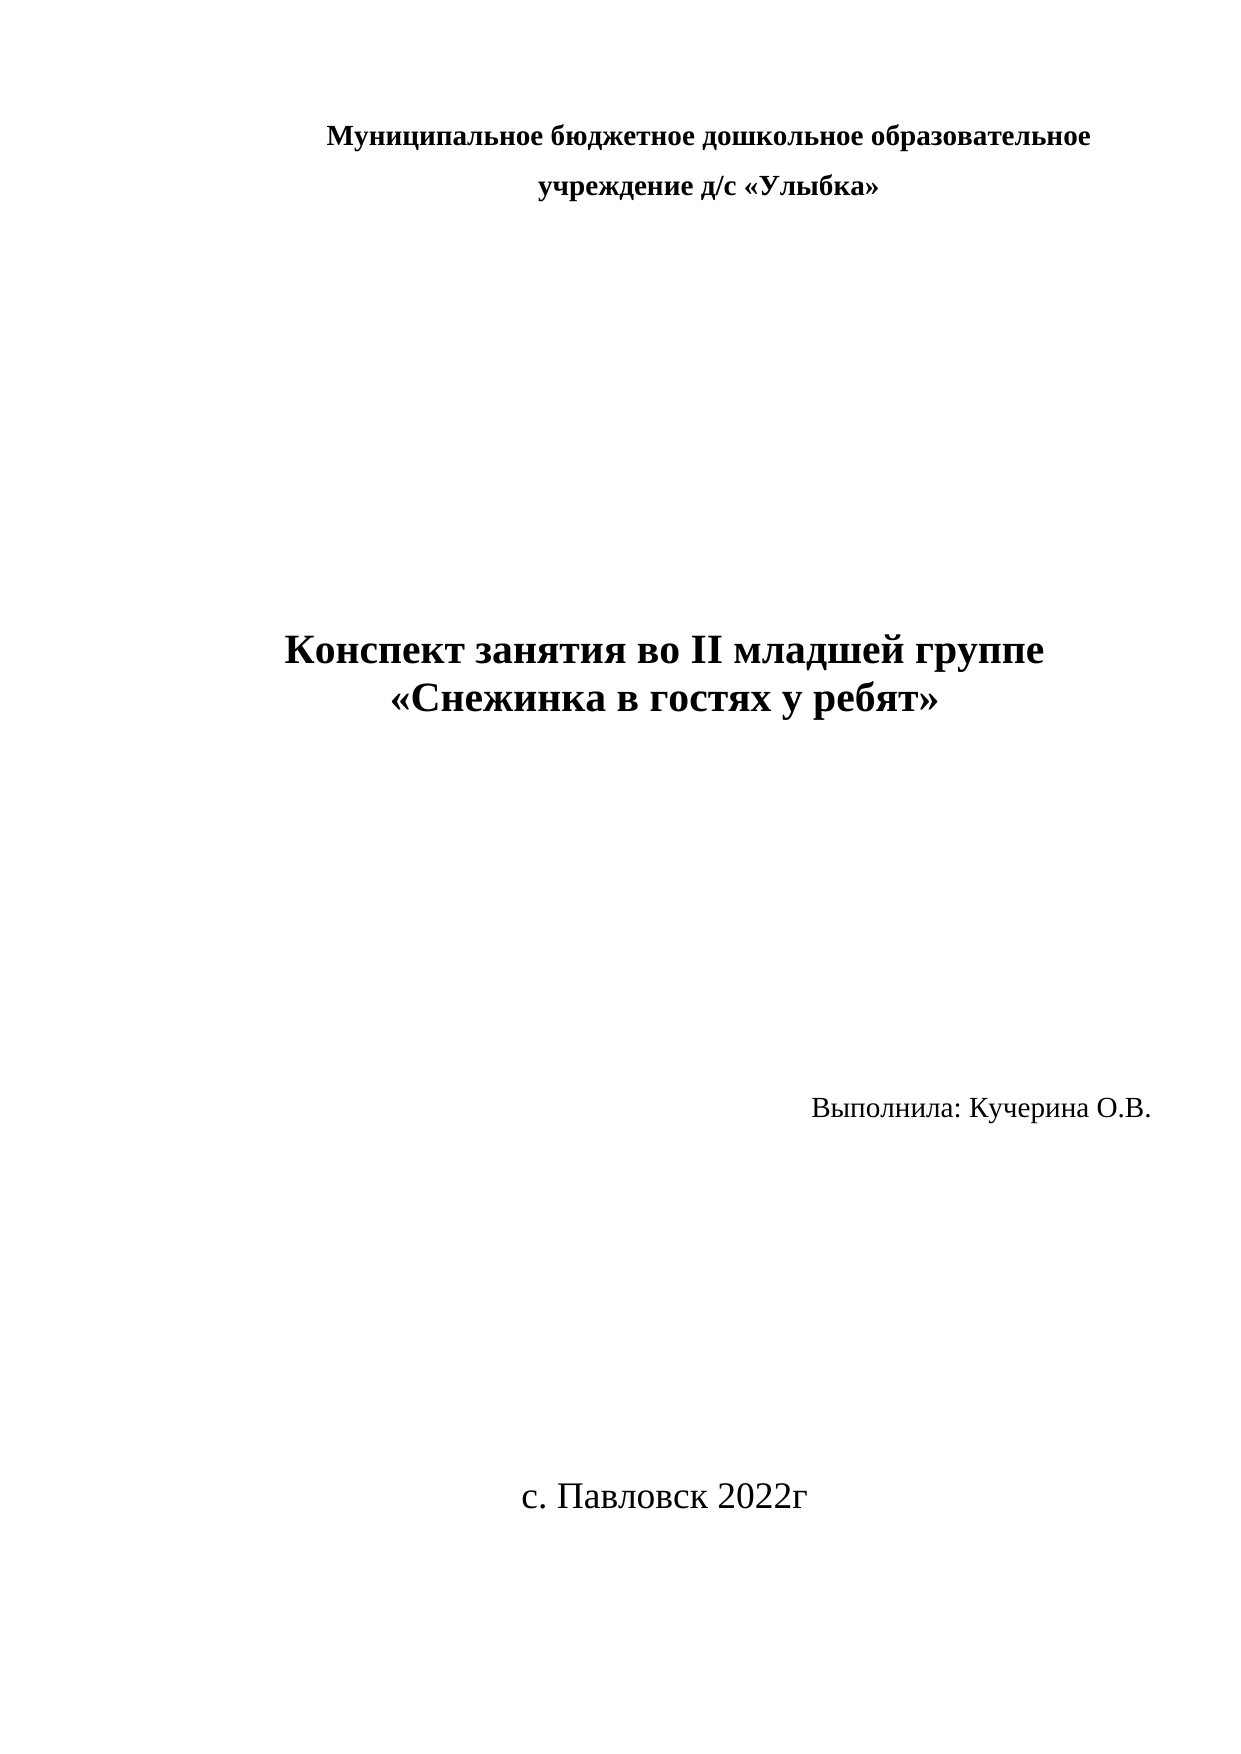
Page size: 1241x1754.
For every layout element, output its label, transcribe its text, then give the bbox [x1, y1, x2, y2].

text Муниципальное бюджетное дошкольное образовательное учреждение д/с «Улыбка» [266, 118, 1152, 202]
text Конспект занятия во II младшей группе «Снежинка в гостях у ребят» [177, 625, 1152, 721]
text Выполнила: Кучерина О.В. [177, 1090, 1152, 1123]
text с. Павловск 2022г [177, 1473, 1152, 1516]
